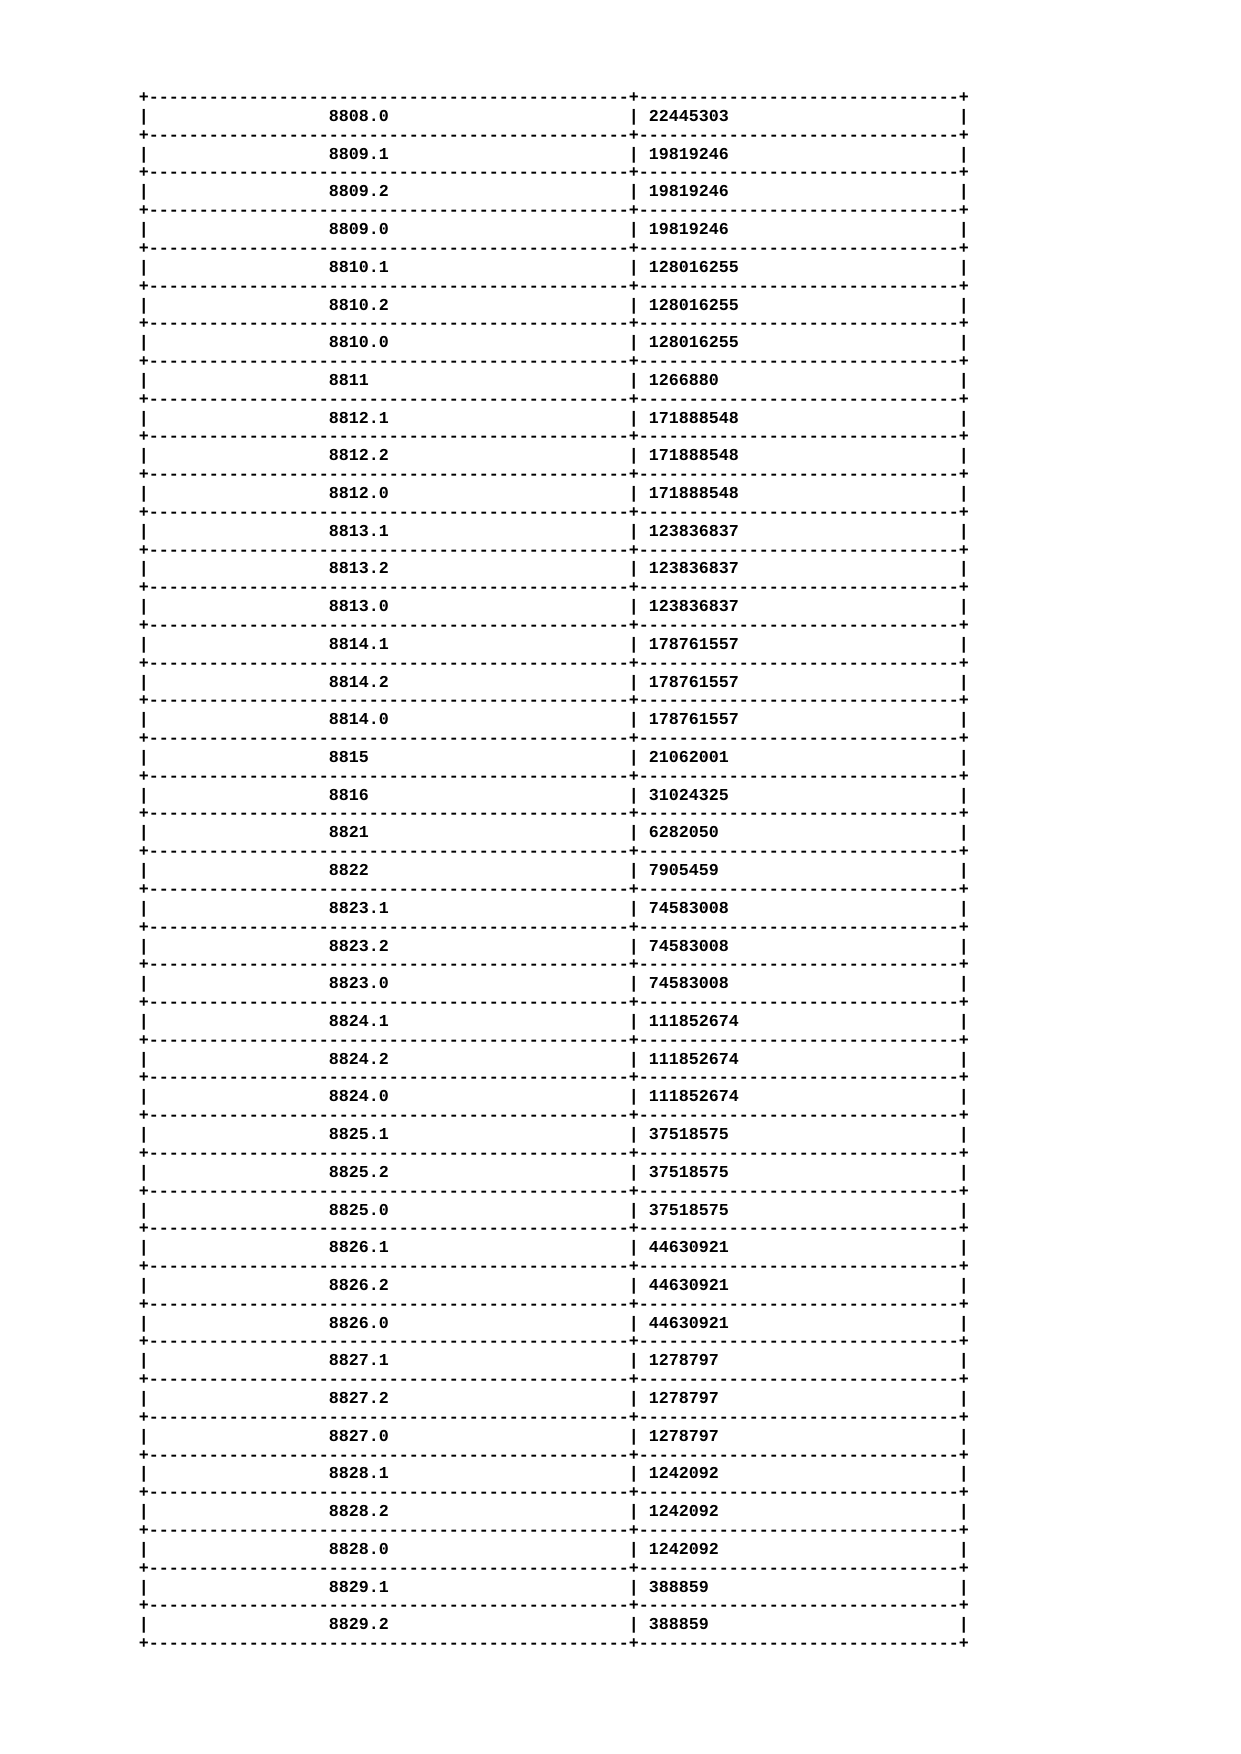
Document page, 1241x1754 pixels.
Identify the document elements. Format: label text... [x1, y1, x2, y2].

text | 8827.1 | 1278797 | [139, 1352, 1101, 1371]
text | 8828.1 | 1242092 | [139, 1465, 1101, 1484]
text | 8812.2 | 171888548 | [139, 447, 1101, 466]
text | 8828.0 | 1242092 | [139, 1540, 1101, 1559]
text +------------------------------------------------+--------------------------------+ [139, 202, 1101, 221]
text +------------------------------------------------+--------------------------------+ [139, 541, 1101, 560]
text | 8823.0 | 74583008 | [139, 975, 1101, 994]
text | 8827.2 | 1278797 | [139, 1389, 1101, 1408]
text +------------------------------------------------+--------------------------------+ [139, 1333, 1101, 1352]
text | 8824.1 | 111852674 | [139, 1012, 1101, 1031]
text +------------------------------------------------+--------------------------------+ [139, 1144, 1101, 1163]
text +------------------------------------------------+--------------------------------+ [139, 428, 1101, 447]
text | 8824.0 | 111852674 | [139, 1088, 1101, 1107]
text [139, 1559, 1101, 1578]
text +------------------------------------------------+--------------------------------+ [139, 466, 1101, 484]
text +------------------------------------------------+--------------------------------+ [139, 1182, 1101, 1201]
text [139, 1597, 1101, 1616]
text +------------------------------------------------+--------------------------------+ [139, 503, 1101, 522]
text +------------------------------------------------+--------------------------------+ [139, 353, 1101, 371]
text | 8814.1 | 178761557 | [139, 635, 1101, 654]
text +------------------------------------------------+--------------------------------+ [139, 1107, 1101, 1126]
text +------------------------------------------------+--------------------------------+ [139, 1069, 1101, 1088]
text +------------------------------------------------+--------------------------------+ [139, 239, 1101, 258]
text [139, 126, 1101, 145]
text | 8826.0 | 44630921 | [139, 1314, 1101, 1333]
text | 8808.0 | 22445303 | [139, 107, 1101, 126]
text | 8823.2 | 74583008 | [139, 937, 1101, 956]
text | 8822 | 7905459 | [139, 862, 1101, 881]
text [139, 89, 1101, 107]
text +------------------------------------------------+--------------------------------+ [139, 805, 1101, 824]
text +------------------------------------------------+--------------------------------+ [139, 730, 1101, 748]
text | 8825.2 | 37518575 | [139, 1163, 1101, 1182]
text | 8814.0 | 178761557 | [139, 711, 1101, 730]
text | 8809.2 | 19819246 | [139, 183, 1101, 202]
text | 8823.1 | 74583008 | [139, 899, 1101, 918]
text | 8812.1 | 171888548 | [139, 409, 1101, 428]
text +------------------------------------------------+--------------------------------+ [139, 1408, 1101, 1427]
text | 8810.0 | 128016255 | [139, 334, 1101, 353]
text +------------------------------------------------+--------------------------------+ [139, 390, 1101, 409]
text | 8813.2 | 123836837 | [139, 560, 1101, 579]
text | 8829.2 | 388859 | [139, 1616, 1101, 1635]
text +------------------------------------------------+--------------------------------+ [139, 579, 1101, 598]
text | 8811 | 1266880 | [139, 371, 1101, 390]
text | 8815 | 21062001 | [139, 748, 1101, 767]
text +------------------------------------------------+--------------------------------+ [139, 617, 1101, 635]
text +------------------------------------------------+--------------------------------+ [139, 1371, 1101, 1389]
text | 8814.2 | 178761557 | [139, 673, 1101, 692]
text +------------------------------------------------+--------------------------------+ [139, 1295, 1101, 1314]
text +------------------------------------------------+--------------------------------+ [139, 277, 1101, 296]
text +------------------------------------------------+--------------------------------+ [139, 1522, 1101, 1540]
text | 8824.2 | 111852674 | [139, 1050, 1101, 1069]
text +------------------------------------------------+--------------------------------+ [139, 994, 1101, 1012]
text | 8809.0 | 19819246 | [139, 221, 1101, 239]
text +------------------------------------------------+--------------------------------+ [139, 918, 1101, 937]
text | 8812.0 | 171888548 | [139, 484, 1101, 503]
text | 8813.0 | 123836837 | [139, 598, 1101, 617]
text +------------------------------------------------+--------------------------------+ [139, 692, 1101, 711]
text +------------------------------------------------+--------------------------------+ [139, 1258, 1101, 1276]
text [139, 1635, 1101, 1653]
text | 8810.2 | 128016255 | [139, 296, 1101, 315]
text +------------------------------------------------+--------------------------------+ [139, 881, 1101, 899]
text | 8828.2 | 1242092 | [139, 1503, 1101, 1522]
text +------------------------------------------------+--------------------------------+ [139, 654, 1101, 673]
text +------------------------------------------------+--------------------------------+ [139, 1446, 1101, 1465]
text | 8813.1 | 123836837 | [139, 522, 1101, 541]
text +------------------------------------------------+--------------------------------+ [139, 956, 1101, 975]
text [139, 164, 1101, 183]
text | 8816 | 31024325 | [139, 786, 1101, 805]
text | 8825.0 | 37518575 | [139, 1201, 1101, 1220]
text | 8829.1 | 388859 | [139, 1578, 1101, 1597]
text +------------------------------------------------+--------------------------------+ [139, 1031, 1101, 1050]
text | 8826.1 | 44630921 | [139, 1239, 1101, 1258]
text | 8810.1 | 128016255 | [139, 258, 1101, 277]
text | 8826.2 | 44630921 | [139, 1276, 1101, 1295]
text +------------------------------------------------+--------------------------------+ [139, 843, 1101, 862]
text | 8827.0 | 1278797 | [139, 1427, 1101, 1446]
text | 8825.1 | 37518575 | [139, 1126, 1101, 1144]
text +------------------------------------------------+--------------------------------+ [139, 1220, 1101, 1239]
text +------------------------------------------------+--------------------------------+ [139, 315, 1101, 334]
text +------------------------------------------------+--------------------------------+ [139, 1484, 1101, 1503]
text +------------------------------------------------+--------------------------------+ [139, 767, 1101, 786]
text | 8809.1 | 19819246 | [139, 145, 1101, 164]
text | 8821 | 6282050 | [139, 824, 1101, 843]
